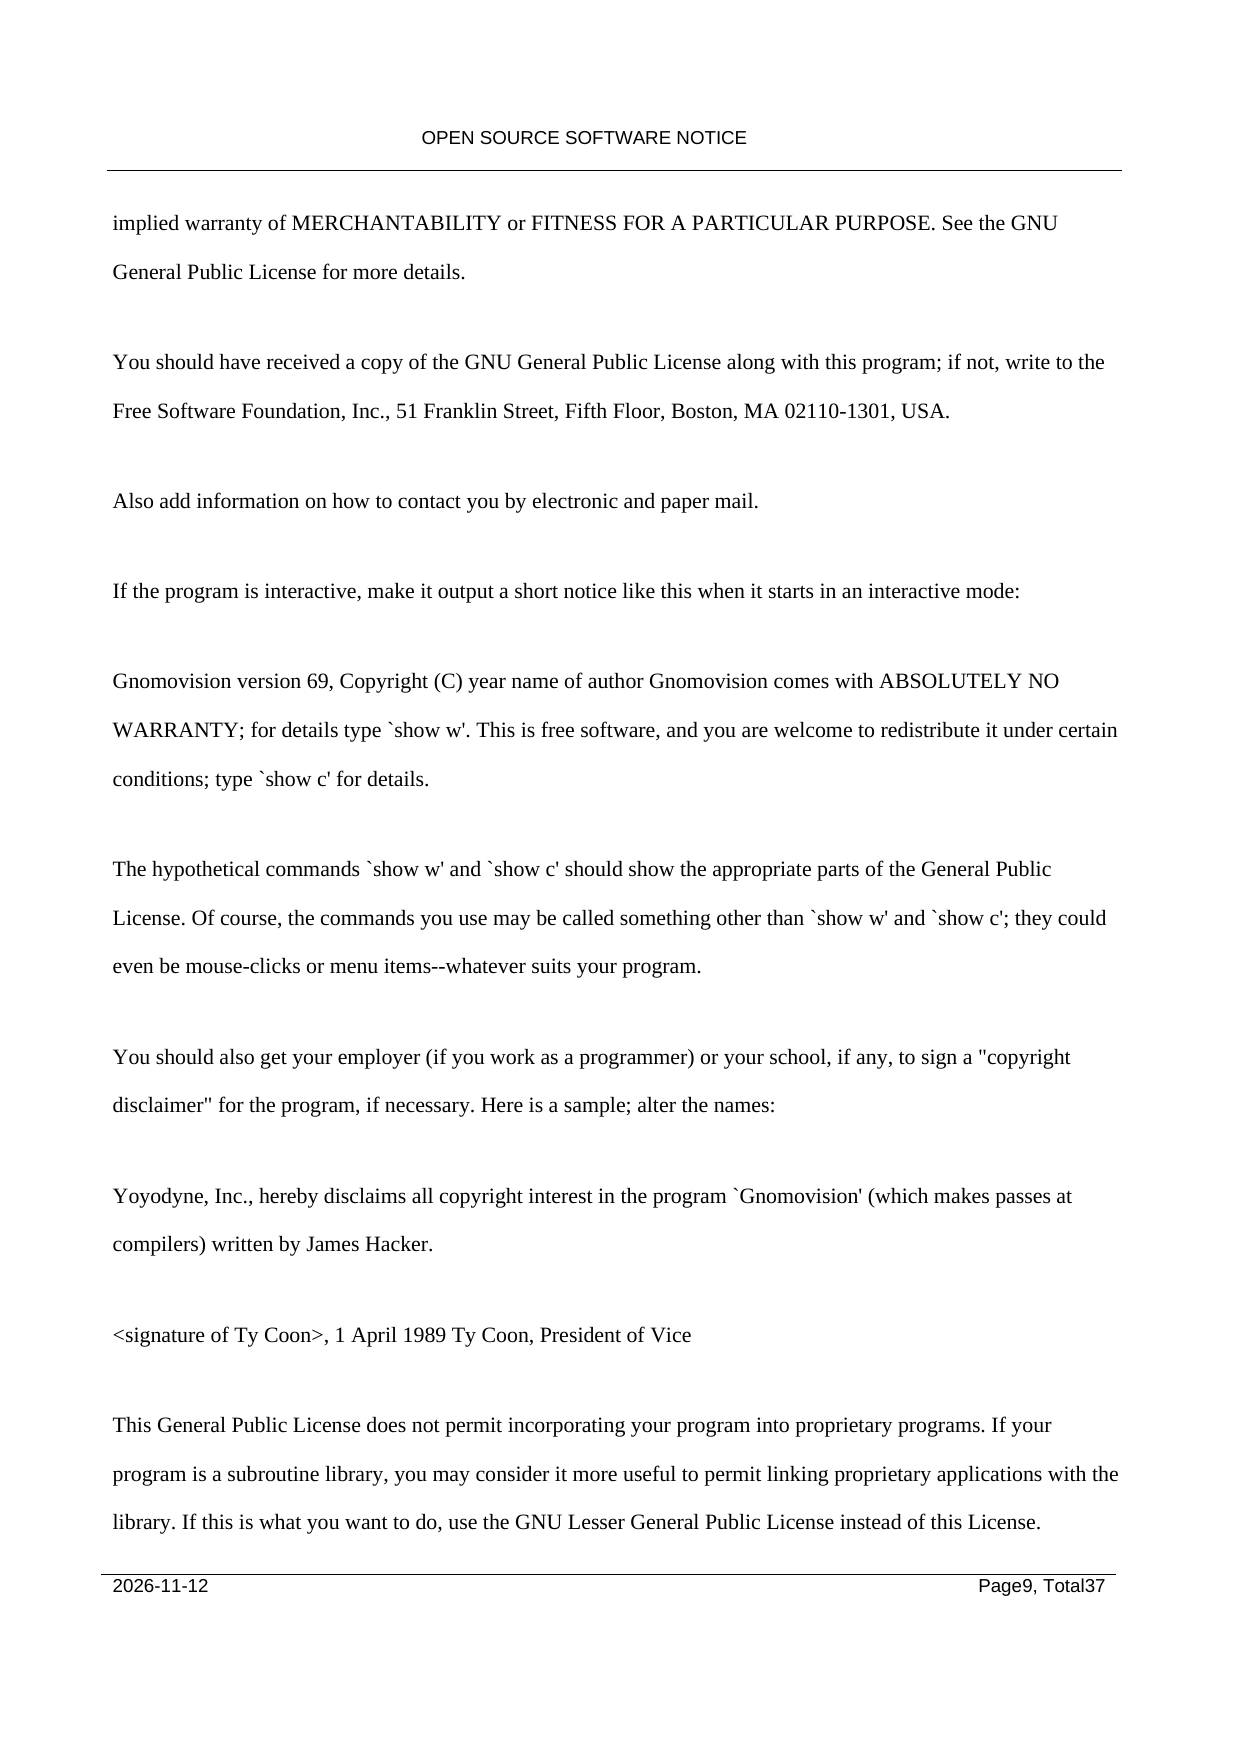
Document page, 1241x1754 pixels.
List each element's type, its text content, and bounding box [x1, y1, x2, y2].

text Yoyodyne, Inc., hereby disclaims all copyright interest in the program `Gnomovision' (which makes passes at compilers) written by James Hacker. [112, 1179, 1128, 1260]
text You should have received a copy of the GNU General Public License along with this program; if not, write to the Free Software Foundation, Inc., 51 Franklin Street, Fifth Floor, Boston, MA 02110-1301, USA. [112, 345, 1128, 427]
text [112, 206, 1128, 288]
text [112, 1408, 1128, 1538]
text You should also get your employer (if you work as a programmer) or your school, if any, to sign a "copyright disclaimer" for the program, if necessary. Here is a sample; alter the names: [112, 1040, 1128, 1121]
text Gnomovision version 69, Copyright (C) year name of author Gnomovision comes with ABSOLUTELY NO WARRANTY; for details type `show w'. This is free software, and you are welcome to redistribute it under certain conditions; type `show c' for details. [112, 665, 1128, 795]
text If the program is interactive, make it output a short notice like this when it starts in an interactive mode: [112, 574, 1128, 607]
text Also add information on how to contact you by electronic and paper mail. [112, 484, 1128, 517]
text The hypothetical commands `show w' and `show c' should show the appropriate parts of the General Public License. Of course, the commands you use may be called something other than `show w' and `show c'; they could even be mouse-clicks or menu items--whatever suits your program. [112, 852, 1128, 982]
text <signature of Ty Coon>, 1 April 1989 Ty Coon, President of Vice [112, 1318, 1128, 1351]
